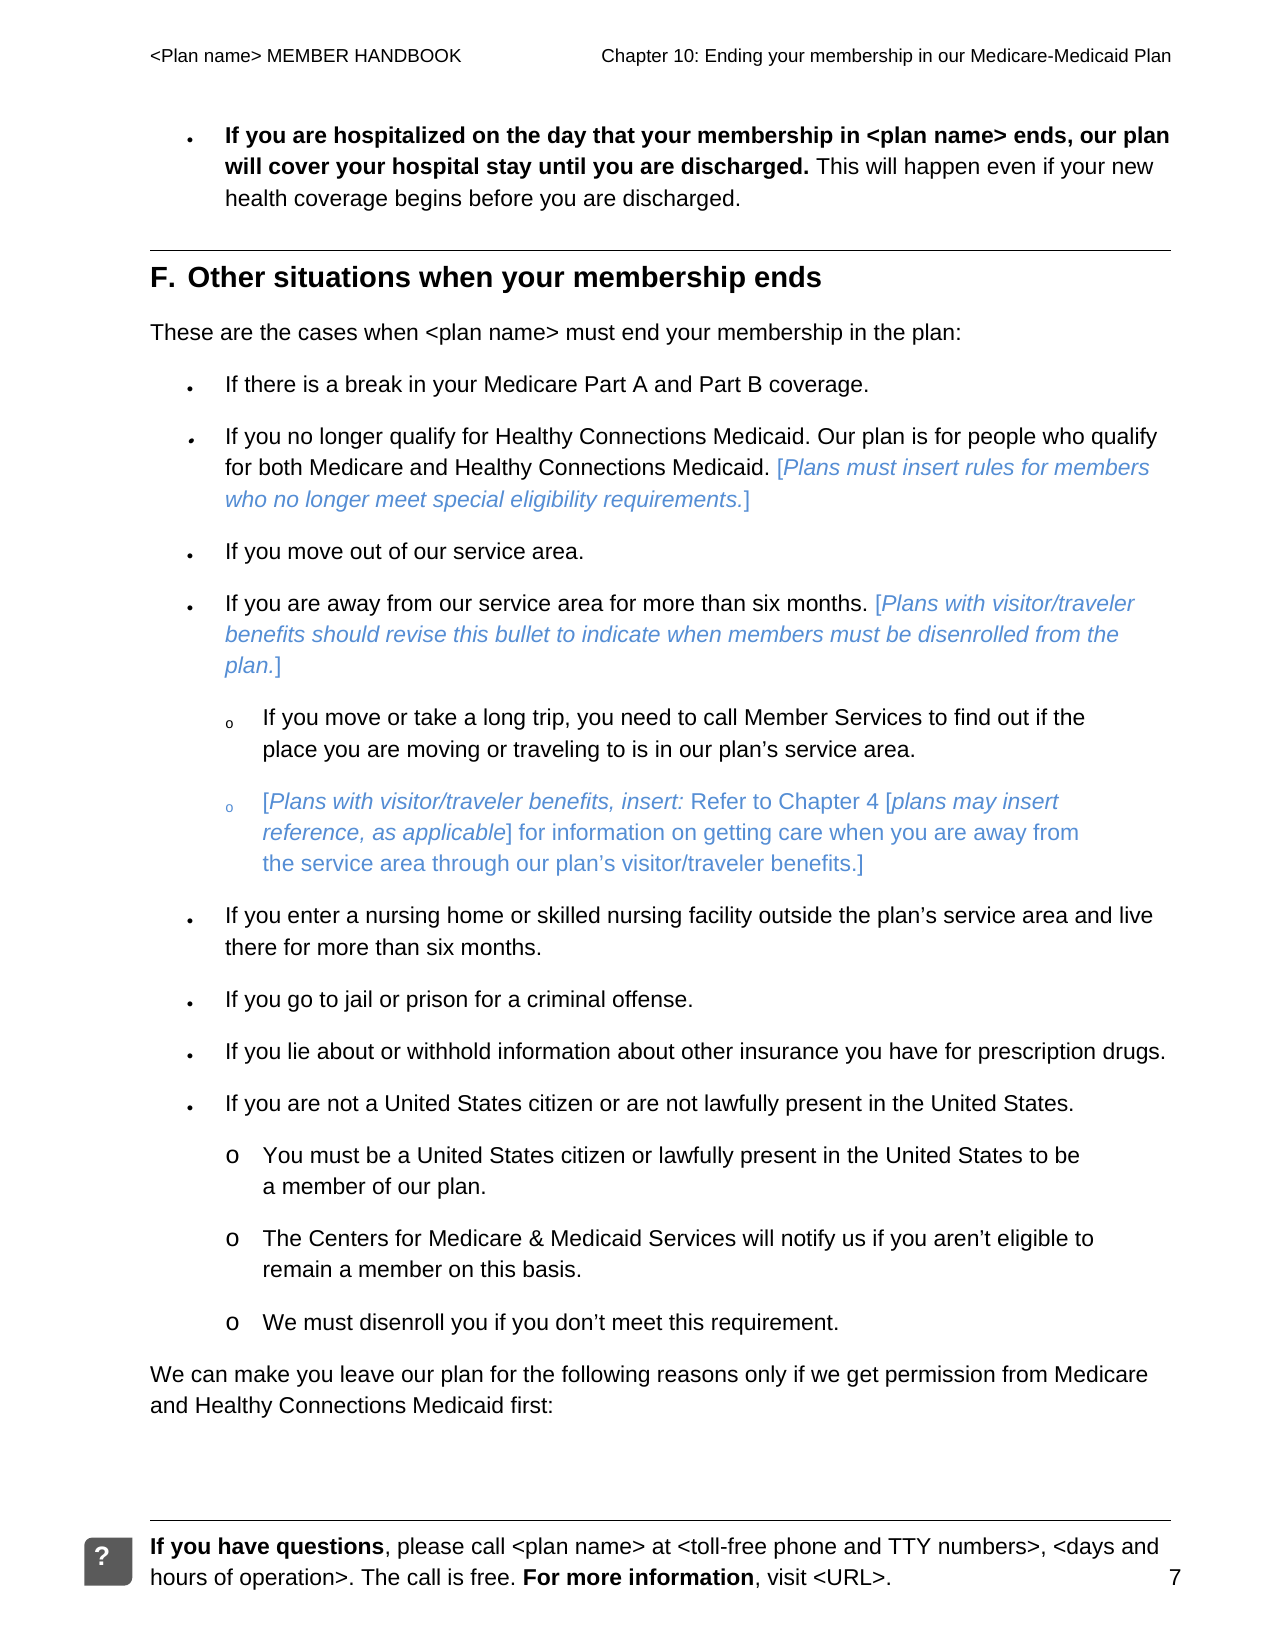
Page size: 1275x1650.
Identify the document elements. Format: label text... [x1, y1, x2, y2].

subtitle Other situations when your membership ends [150, 251, 1171, 294]
list If you go to jail or prison for a criminal offense. [187, 982, 1171, 1013]
list If you are not a United States citizen or are not lawfully present in the United States. [187, 1086, 1171, 1117]
list If you move out of our service area. [187, 534, 1171, 565]
text We can make you leave our plan for the following reasons only if we get permission from Medicare and Healthy Connections Medicaid first: [150, 1357, 1171, 1419]
list [Plans with visitor/traveler benefits, insert: Refer to Chapter 4 [plans may insert reference, as applicable] for information on getting care when you are away from the service area through our plan’s visitor/traveler benefits.] [225, 784, 1096, 878]
list If there is a break in your Medicare Part A and Part B coverage. [187, 367, 1171, 399]
list You must be a United States citizen or lawfully present in the United States to be a member of our plan. [225, 1138, 1096, 1201]
list The Centers for Medicare & Medicaid Services will notify us if you aren’t eligible to remain a member on this basis. [225, 1222, 1096, 1284]
list If you are hospitalized on the day that your membership in <plan name> ends, our plan will cover your hospital stay until you are discharged. This will happen even if your new health coverage begins before you are discharged. [187, 118, 1171, 212]
list If you lie about or withhold information about other insurance you have for prescription drugs. [187, 1034, 1171, 1065]
list We must disenroll you if you don’t meet this requirement. [225, 1305, 1096, 1336]
list If you enter a nursing home or skilled nursing facility outside the plan’s service area and live there for more than six months. [187, 899, 1171, 961]
list If you no longer qualify for Healthy Connections Medicaid. Our plan is for people who qualify for both Medicare and Healthy Connections Medicaid. [Plans must insert rules for members who no longer meet special eligibility requirements.] [187, 419, 1171, 513]
list If you move or take a long trip, you need to call Member Services to find out if the place you are moving or traveling to is in our plan’s service area. [225, 701, 1096, 763]
list If you are away from our service area for more than six months. [Plans with visitor/traveler benefits should revise this bullet to indicate when members must be disenrolled from the plan.] [187, 586, 1171, 680]
text These are the cases when <plan name> must end your membership in the plan: [150, 315, 1171, 347]
